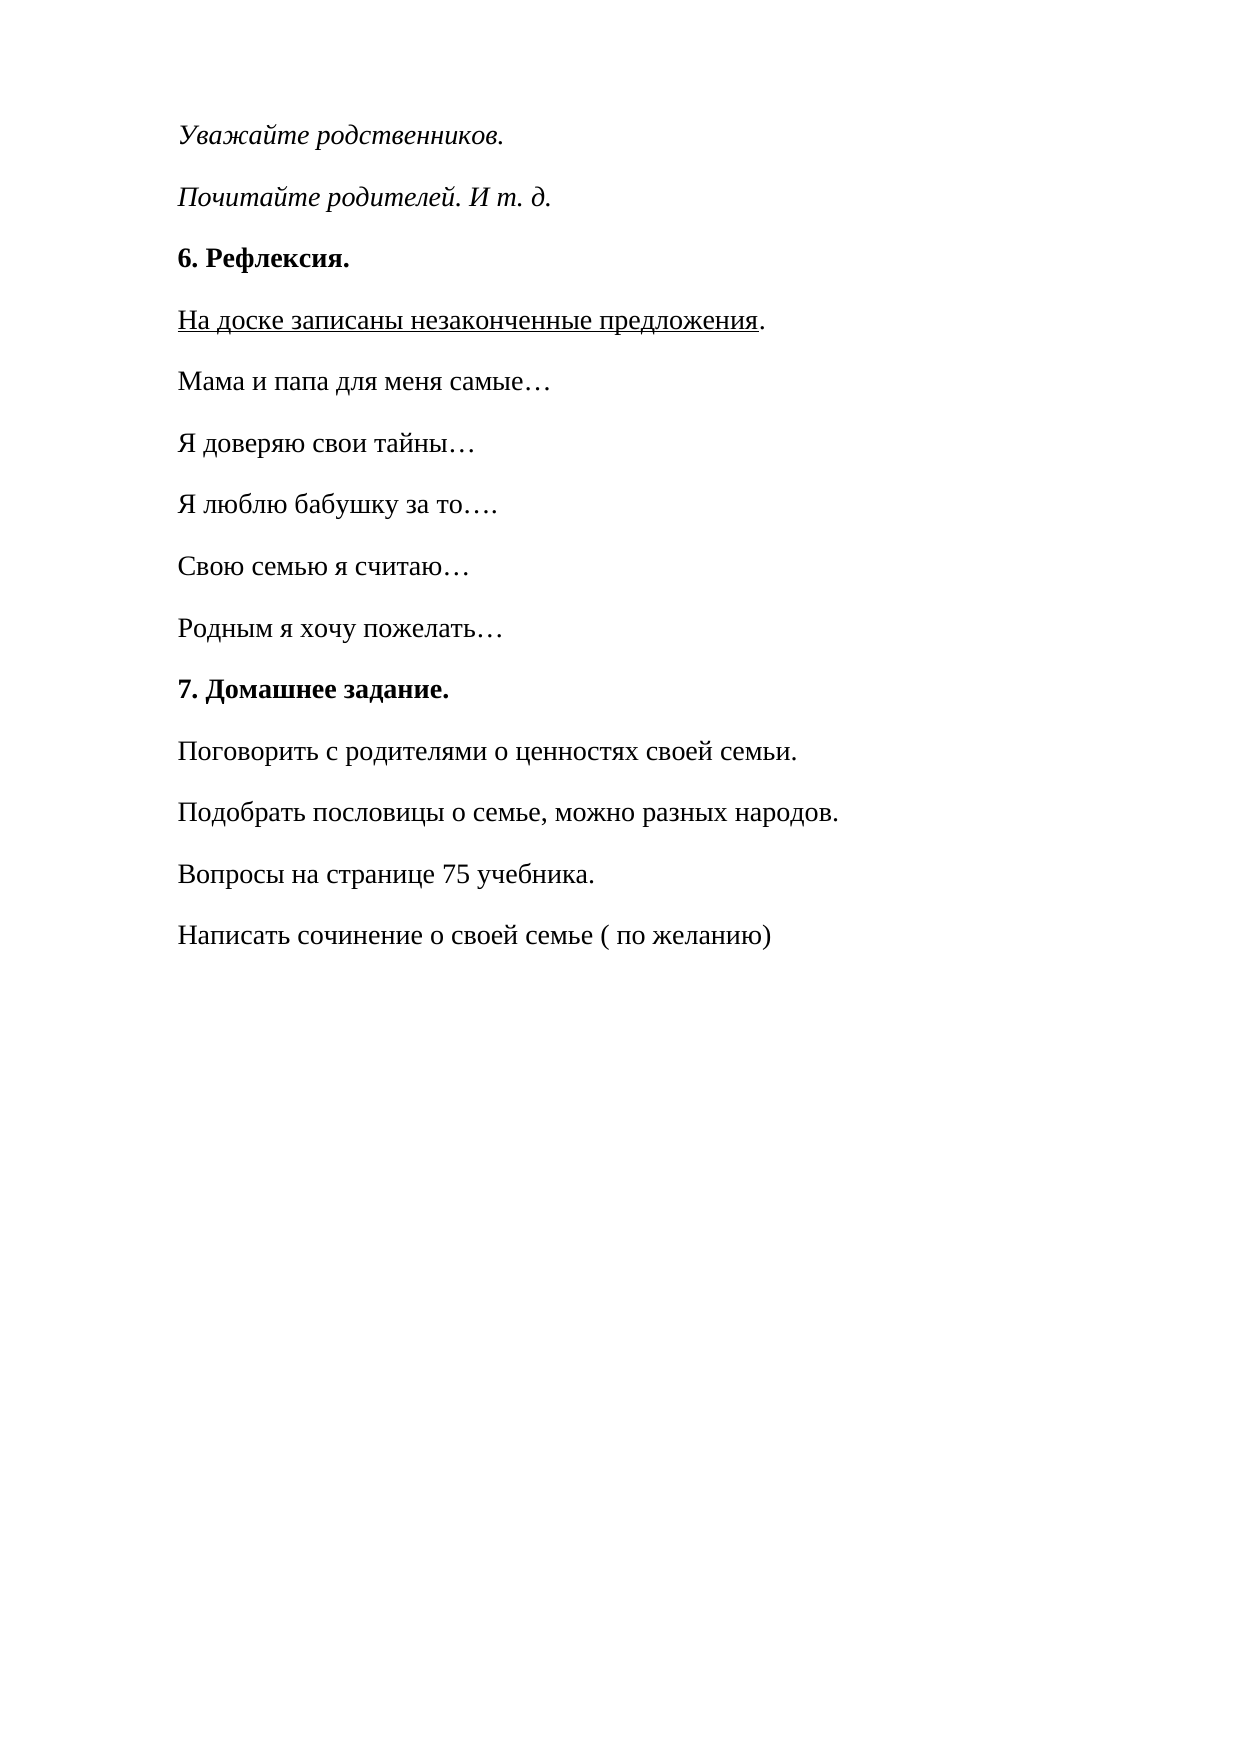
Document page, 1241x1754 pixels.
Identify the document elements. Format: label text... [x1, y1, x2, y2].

text 6. Рефлексия. [177, 241, 1152, 274]
text 7. Домашнее задание. [177, 672, 1152, 704]
text Поговорить с родителями о ценностях своей семьи. [177, 734, 1152, 766]
text Мама и папа для меня самые… [177, 364, 1152, 397]
text Вопросы на странице 75 учебника. [177, 857, 1152, 889]
text Я доверяю свои тайны… [177, 426, 1152, 458]
text Свою семью я считаю… [177, 549, 1152, 581]
text Родным я хочу пожелать… [177, 611, 1152, 643]
text На доске записаны незаконченные предложения. [177, 303, 1152, 335]
text Написать сочинение о своей семье ( по желанию) [177, 918, 1152, 951]
text Я люблю бабушку за то…. [177, 487, 1152, 520]
text Уважайте родственников. [177, 118, 1152, 151]
text Почитайте родителей. И т. д. [177, 180, 1152, 212]
text Подобрать пословицы о семье, можно разных народов. [177, 795, 1152, 828]
